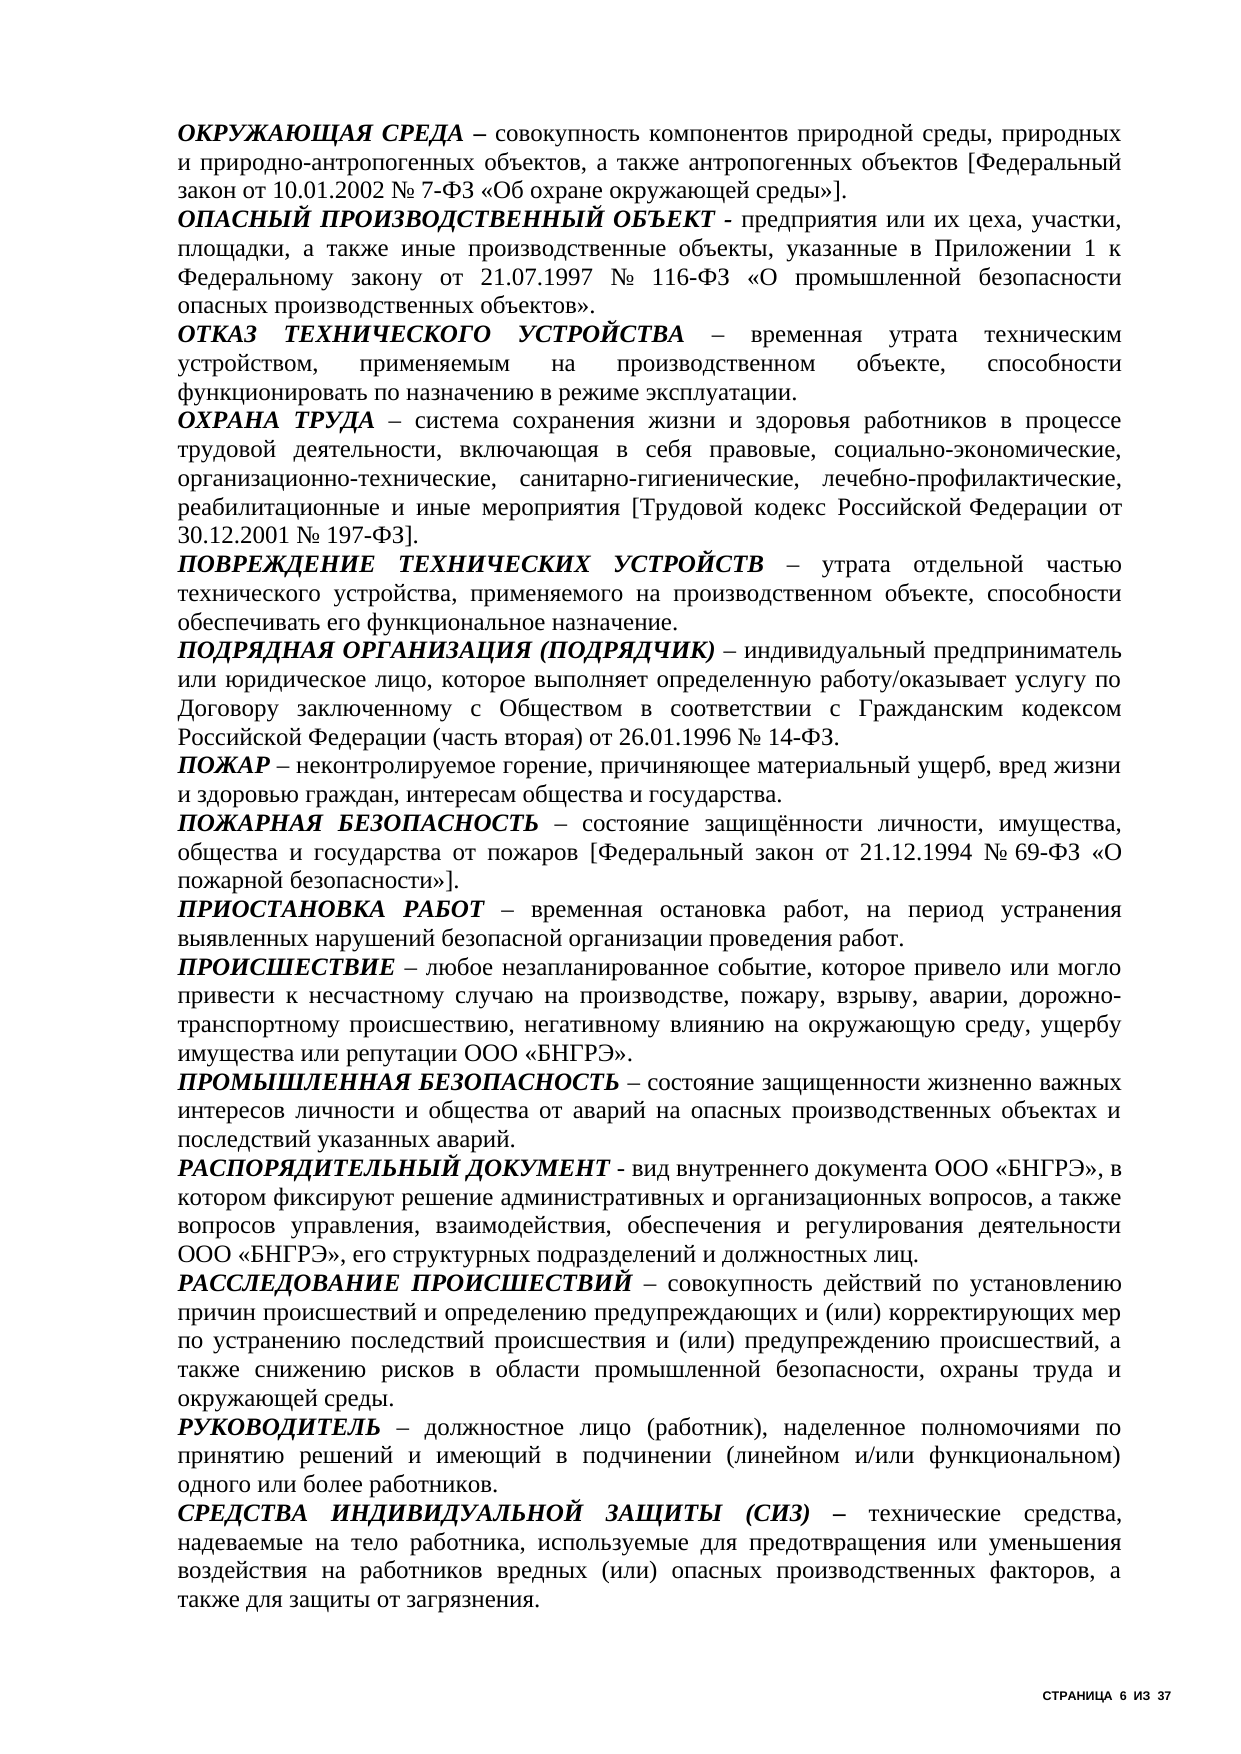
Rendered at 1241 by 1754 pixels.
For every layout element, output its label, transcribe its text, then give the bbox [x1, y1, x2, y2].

text ПОВРЕЖДЕНИЕ ТЕХНИЧЕСКИХ УСТРОЙСТВ – утрата отдельной частью технического устройства, применяемого на производственном объекте, способности обеспечивать его функциональное назначение. [177, 549, 1122, 636]
text ОТКАЗ ТЕХНИЧЕСКОГО УСТРОЙСТВА – временная утрата техническим устройством, применяемым на производственном объекте, способности функционировать по назначению в режиме эксплуатации. [177, 319, 1122, 406]
text ПОЖАР – неконтролируемое горение, причиняющее материальный ущерб, вред жизни и здоровью граждан, интересам общества и государства. [177, 751, 1122, 808]
text РУКОВОДИТЕЛЬ – должностное лицо (работник), наделенное полномочиями по принятию решений и имеющий в подчинении (линейном и/или функциональном) одного или более работников. [177, 1412, 1122, 1498]
text ПОЖАРНАЯ БЕЗОПАСНОСТЬ – состояние защищённости личности, имущества, общества и государства от пожаров [Федеральный закон от 21.12.1994 № 69-ФЗ «О пожарной безопасности»]. [177, 808, 1122, 894]
text ПРОМЫШЛЕННАЯ БЕЗОПАСНОСТЬ – состояние защищенности жизненно важных интересов личности и общества от аварий на опасных производственных объектах и последствий указанных аварий. [177, 1067, 1122, 1153]
text РАССЛЕДОВАНИЕ ПРОИСШЕСТВИЙ – совокупность действий по установлению причин происшествий и определению предупреждающих и (или) корректирующих мер по устранению последствий происшествия и (или) предупреждению происшествий, а также снижению рисков в области промышленной безопасности, охраны труда и окружающей среды. [177, 1268, 1122, 1412]
text ОКРУЖАЮЩАЯ СРЕДА – совокупность компонентов природной среды, природных и природно-антропогенных объектов, а также антропогенных объектов [Федеральный закон от 10.01.2002 № 7-ФЗ «Об охране окружающей среды»]. [177, 118, 1122, 204]
text РАСПОРЯДИТЕЛЬНЫЙ ДОКУМЕНТ - вид внутреннего документа ООО «БНГРЭ», в котором фиксируют решение административных и организационных вопросов, а также вопросов управления, взаимодействия, обеспечения и регулирования деятельности ООО «БНГРЭ», его структурных подразделений и должностных лиц. [177, 1153, 1122, 1268]
text ПРИОСТАНОВКА РАБОТ – временная остановка работ, на период устранения выявленных нарушений безопасной организации проведения работ. [177, 894, 1122, 952]
text ПРОИСШЕСТВИЕ – любое незапланированное событие, которое привело или могло привести к несчастному случаю на производстве, пожару, взрыву, аварии, дорожно-транспортному происшествию, негативному влиянию на окружающую среду, ущербу имущества или репутации ООО «БНГРЭ». [177, 952, 1122, 1067]
text СРЕДСТВА ИНДИВИДУАЛЬНОЙ ЗАЩИТЫ (СИЗ) – технические средства, надеваемые на тело работника, используемые для предотвращения или уменьшения воздействия на работников вредных (или) опасных производственных факторов, а также для защиты от загрязнения. [177, 1498, 1122, 1613]
text ОПАСНЫЙ ПРОИЗВОДСТВЕННЫЙ ОБЪЕКТ - предприятия или их цеха, участки, площадки, а также иные производственные объекты, указанные в Приложении 1 к Федеральному закону от 21.07.1997 № 116-ФЗ «О промышленной безопасности опасных производственных объектов». [177, 204, 1122, 319]
text ПОДРЯДНАЯ ОРГАНИЗАЦИЯ (ПОДРЯДЧИК) – индивидуальный предприниматель или юридическое лицо, которое выполняет определенную работу/оказывает услугу по Договору заключенному с Обществом в соответствии с Гражданским кодексом Российской Федерации (часть вторая) от 26.01.1996 № 14-ФЗ. [177, 636, 1122, 751]
text ОХРАНА ТРУДА – система сохранения жизни и здоровья работников в процессе трудовой деятельности, включающая в себя правовые, социально-экономические, организационно-технические, санитарно-гигиенические, лечебно-профилактические, реабилитационные и иные мероприятия [Трудовой кодекс Российской Федерации от 30.12.2001 № 197-ФЗ]. [177, 406, 1122, 549]
